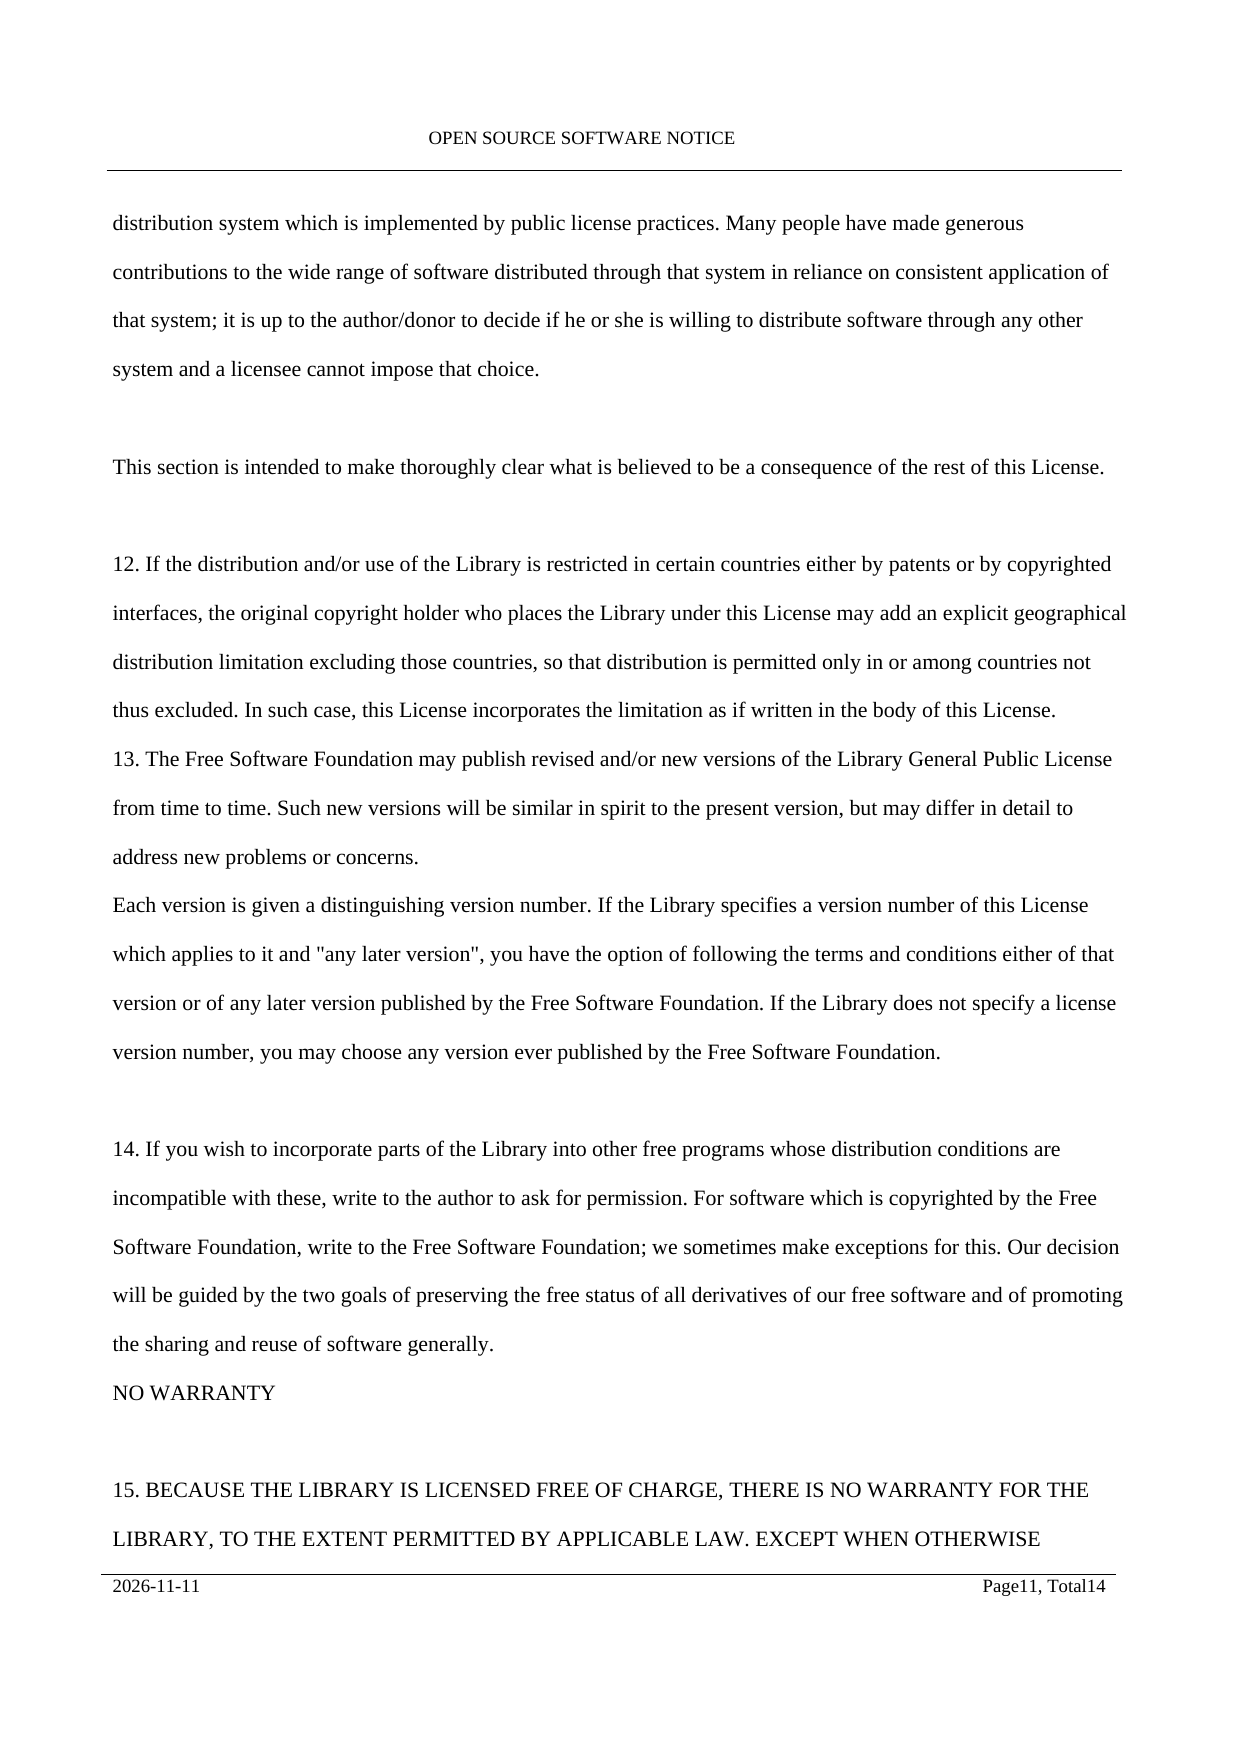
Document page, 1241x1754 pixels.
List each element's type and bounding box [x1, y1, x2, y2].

text [112, 206, 1128, 1555]
